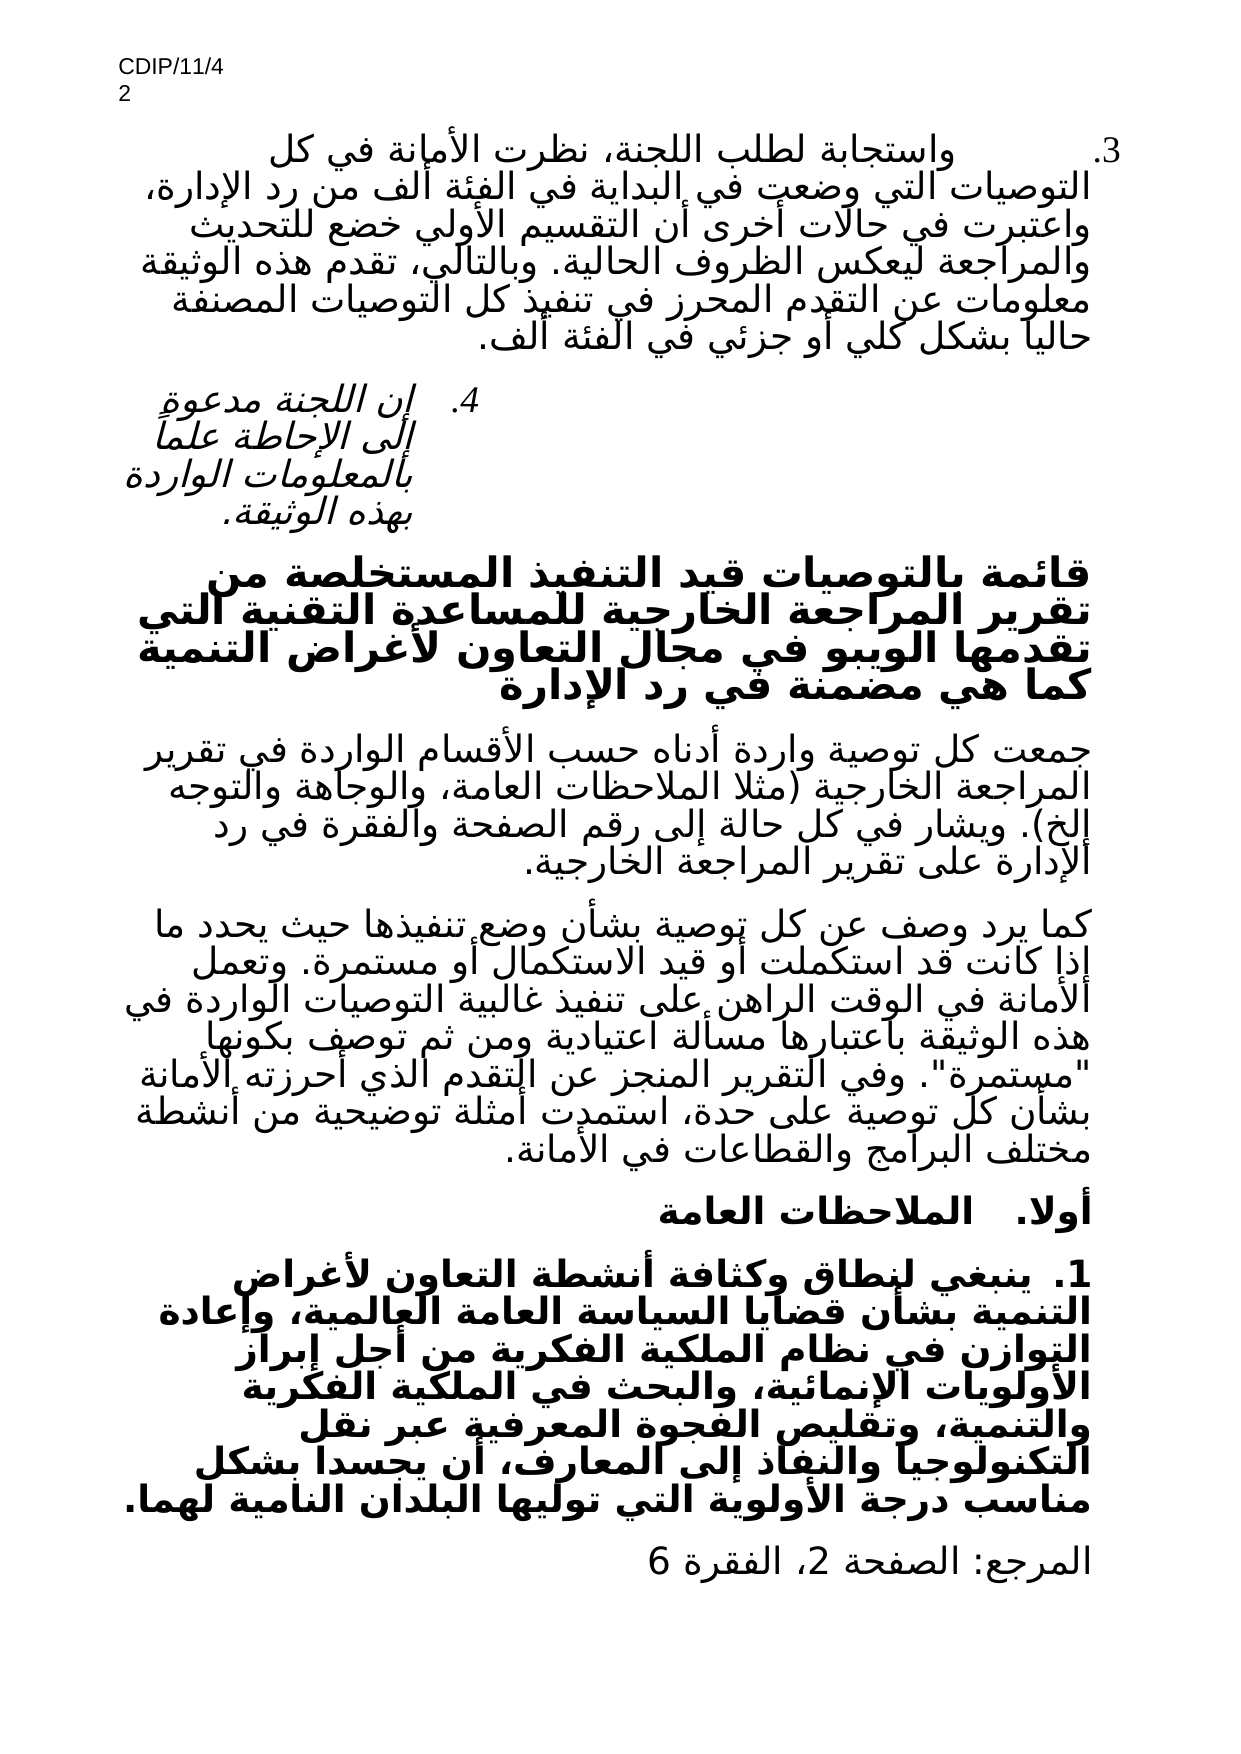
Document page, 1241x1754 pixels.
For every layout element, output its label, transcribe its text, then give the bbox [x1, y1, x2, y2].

text جمعت كل توصية واردة أدناه حسب الأقسام الواردة في تقرير المراجعة الخارجية (مثلا الملاحظات العامة، والوجاهة والتوجه إلخ). ويشار في كل حالة إلى رقم الصفحة والفقرة في رد الإدارة على تقرير المراجعة الخارجية. [118, 732, 1092, 882]
text المرجع: الصفحة 2، الفقرة 6 [118, 1545, 766, 1582]
text 1. ينبغي لنطاق وكثافة أنشطة التعاون لأغراض التنمية بشأن قضايا السياسة العامة العالمية، وإعادة التوازن في نظام الملكية الفكرية من أجل إبراز الأولويات الإنمائية، والبحث في الملكية الفكرية والتنمية، وتقليص الفجوة المعرفية عبر نقل التكنولوجيا والنفاذ إلى المعارف، أن يجسدا بشكل مناسب درجة الأولوية التي توليها البلدان النامية لهما. [118, 1257, 1092, 1520]
text كما يرد وصف عن كل توصية بشأن وضع تنفيذها حيث يحدد ما إذا كانت قد استكملت أو قيد الاستكمال أو مستمرة. وتعمل الأمانة في الوقت الراهن على تنفيذ غالبية التوصيات الواردة في هذه الوثيقة باعتبارها مسألة اعتيادية ومن ثم توصف بكونها "مستمرة". وفي التقرير المنجز عن التقدم الذي أحرزته الأمانة بشأن كل توصية على حدة، استمدت أمثلة توضيحية من أنشطة مختلف البرامج والقطاعات في الأمانة. [118, 907, 1092, 1170]
text المرجع: الصفحة 2، الفقرة 6 [1035, 1545, 1092, 1582]
list واستجابة لطلب اللجنة، نظرت الأمانة في كل التوصيات التي وضعت في البداية في الفئة ألف من رد الإدارة، واعتبرت في حالات أخرى أن التقسيم الأولي خضع للتحديث والمراجعة ليعكس الظروف الحالية. وبالتالي، تقدم هذه الوثيقة معلومات عن التقدم المحرز في تنفيذ كل التوصيات المصنفة حاليا بشكل كلي أو جزئي في الفئة ألف. [118, 132, 1092, 357]
text أولا. الملاحظات العامة [118, 1195, 1092, 1232]
text المرجع: الصفحة 2، الفقرة 6 [709, 1545, 1075, 1582]
list إن اللجنة مدعوة إلى الإحاطة علماً بالمعلومات الواردة بهذه الوثيقة. [118, 382, 451, 532]
text قائمة بالتوصيات قيد التنفيذ المستخلصة من تقرير المراجعة الخارجية للمساعدة التقنية التي تقدمها الويبو في مجال التعاون لأغراض التنمية كما هي مضمنة في رد الإدارة [118, 557, 1092, 707]
